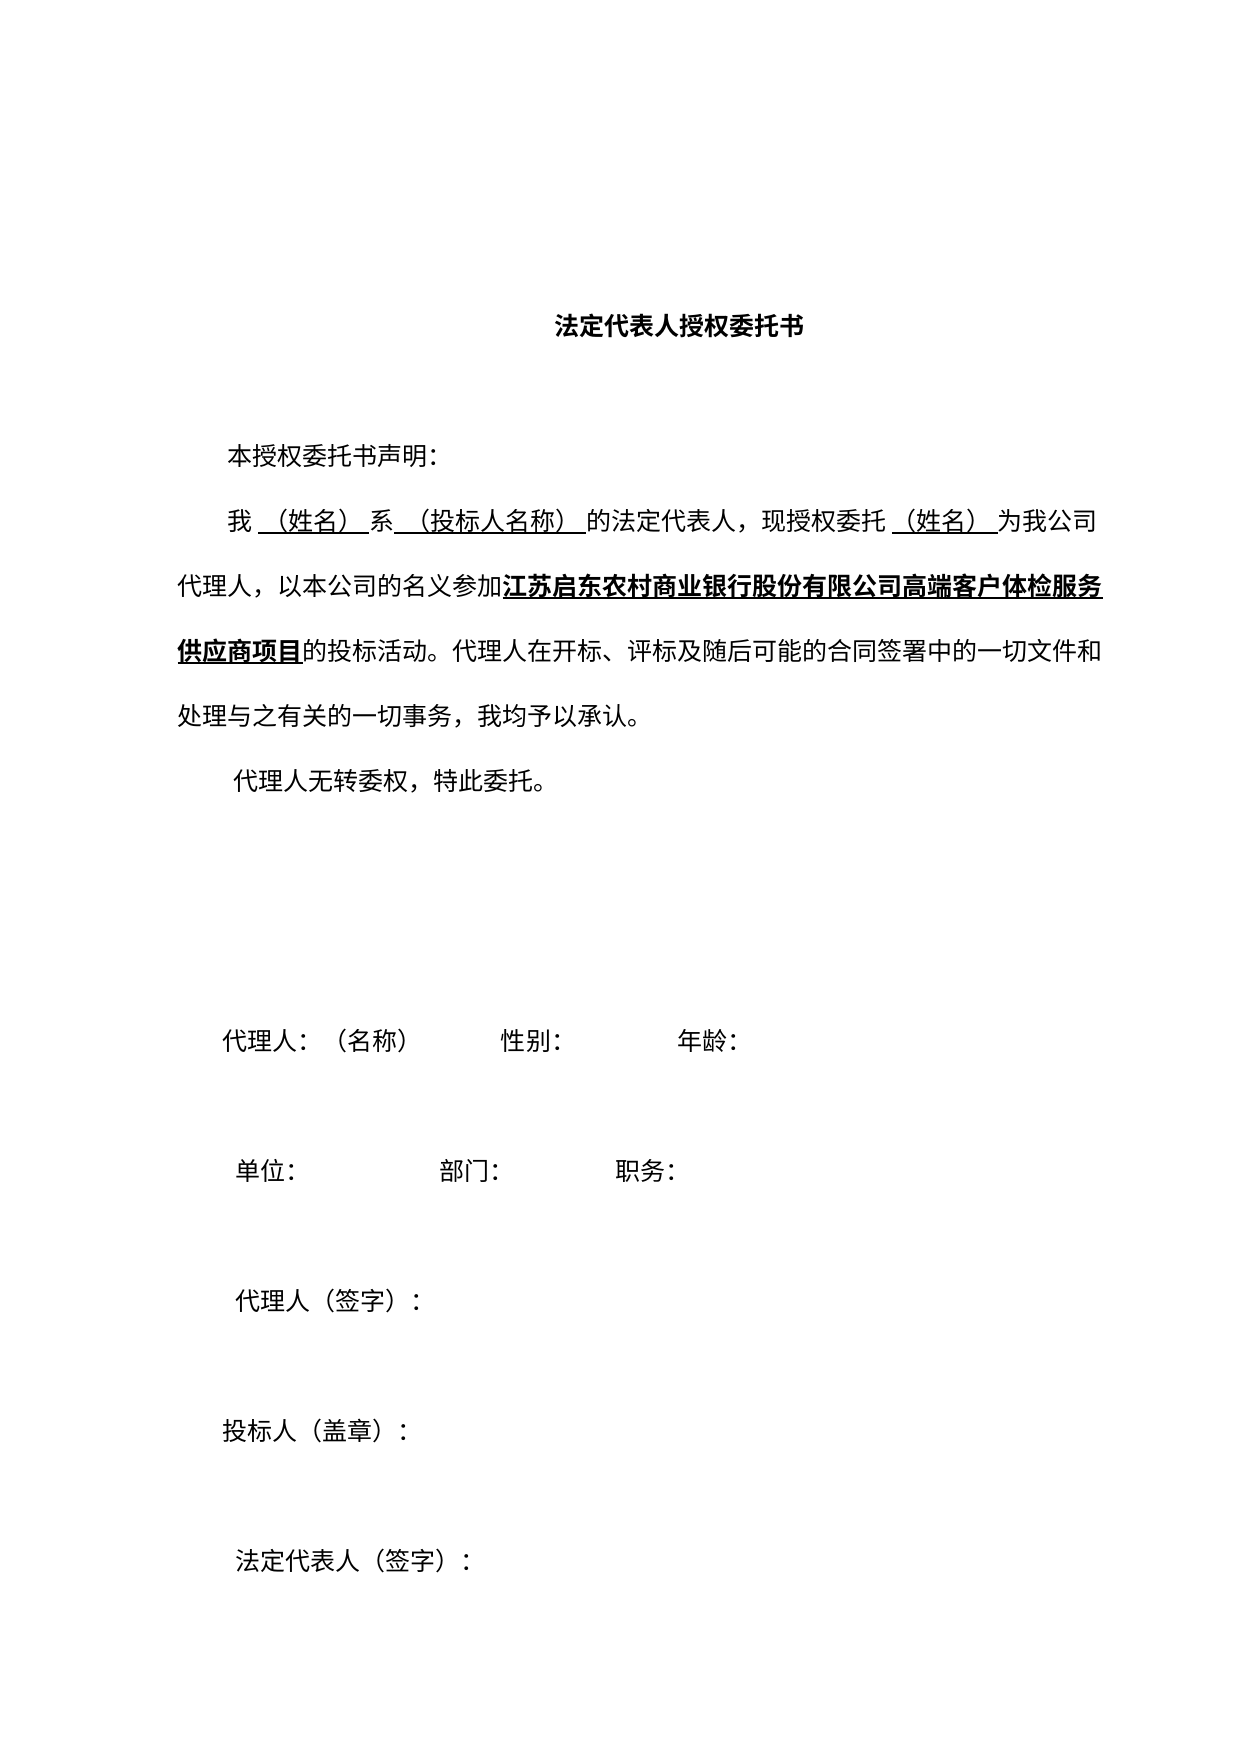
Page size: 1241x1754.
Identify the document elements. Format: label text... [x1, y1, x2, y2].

text 投标人（盖章）： [177, 1397, 1138, 1462]
text 法定代表人授权委托书 [177, 292, 1122, 357]
text 代理人（签字）： [177, 1267, 1138, 1332]
text 代理人：（名称） 性别： 年龄： [177, 1007, 1138, 1072]
text 本授权委托书声明： [177, 422, 1109, 487]
text 代理人无转委权，特此委托。 [177, 747, 1109, 812]
text 单位： 部门： 职务： [177, 1137, 1138, 1202]
text 我 （姓名） 系 （投标人名称） 的法定代表人，现授权委托 （姓名） 为我公司代理人，以本公司的名义参加江苏启东农村商业银行股份有限公司高端客户体检服务供应商项目的投标活动。代理人在开标、评标及随后可能的合同签署中的一切文件和处理与之有关的一切事务，我均予以承认。 [177, 487, 1109, 747]
text 法定代表人（签字）： [177, 1527, 1138, 1592]
